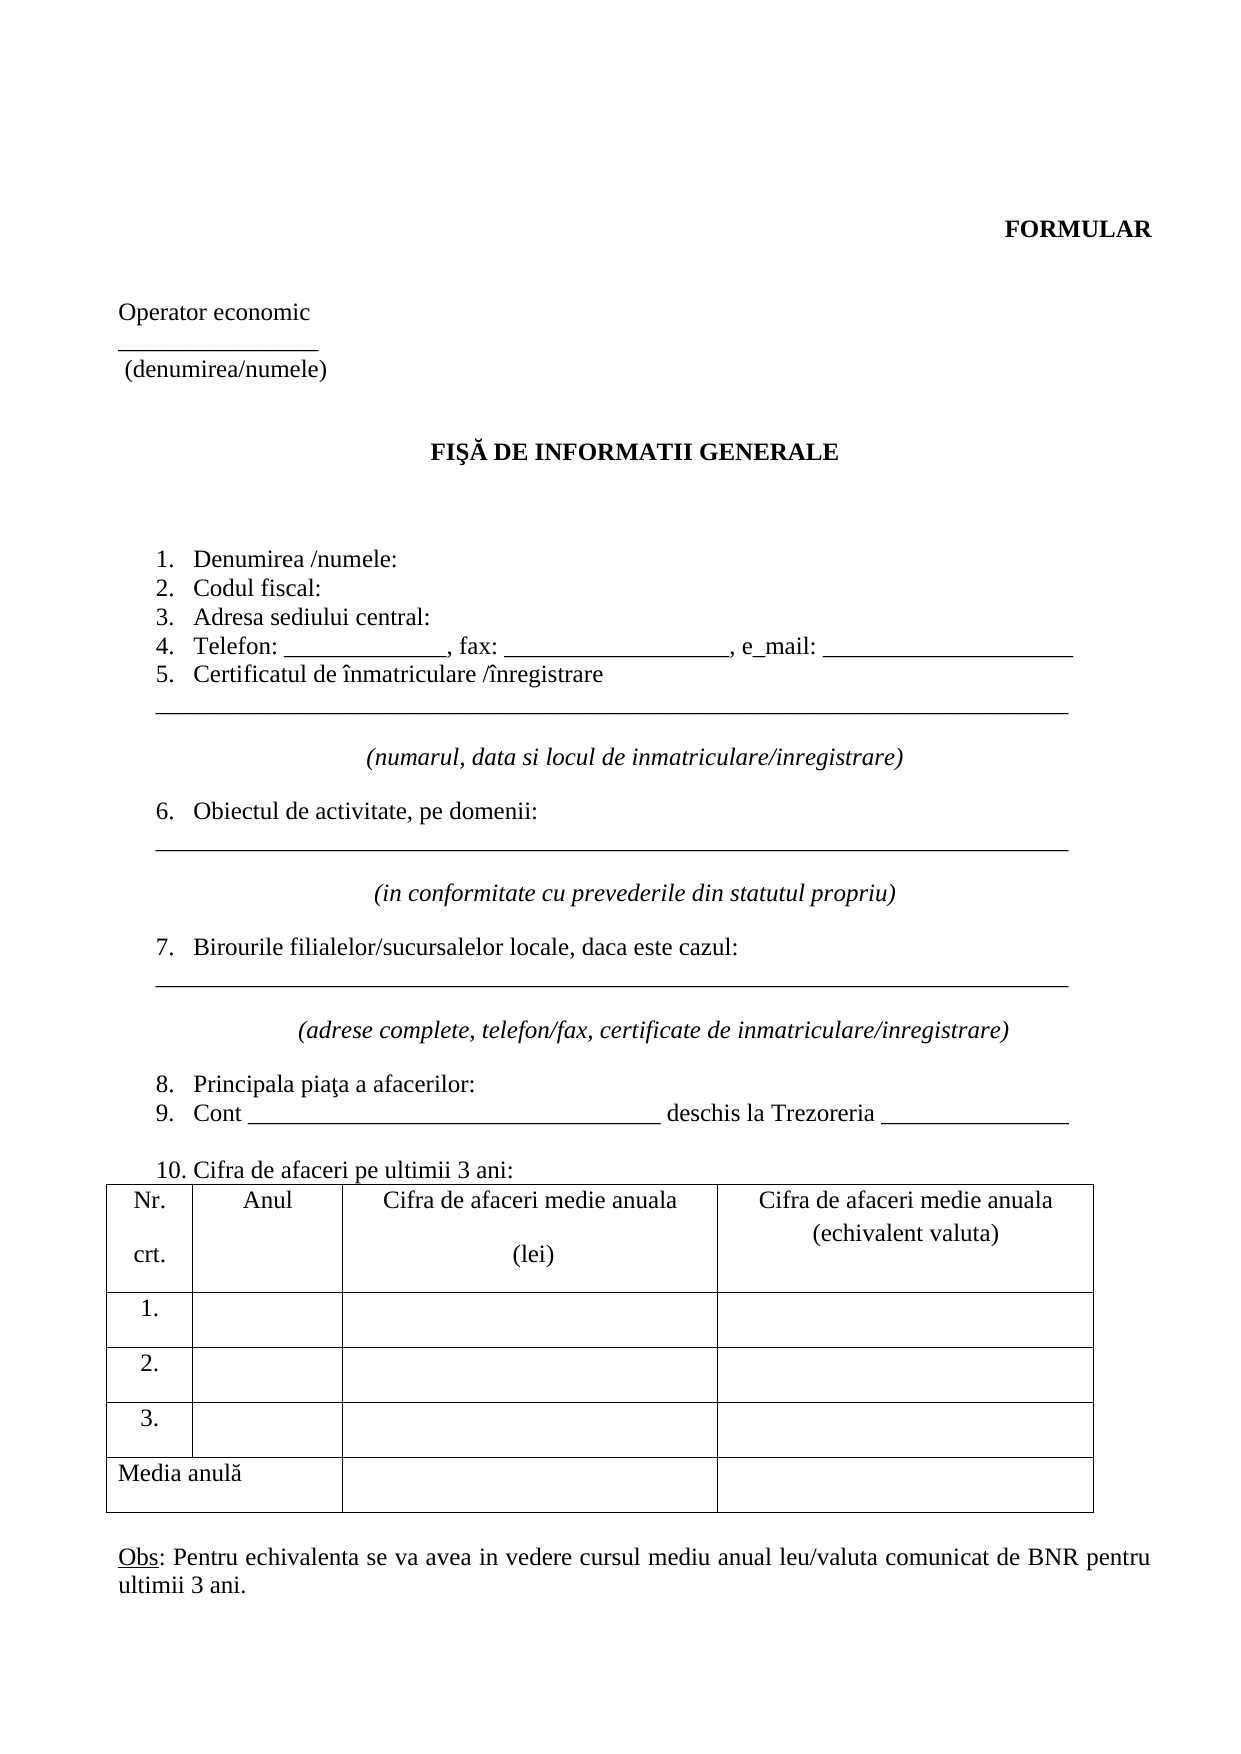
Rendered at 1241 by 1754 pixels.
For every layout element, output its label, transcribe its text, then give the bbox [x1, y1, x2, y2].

list Cifra de afaceri pe ultimii 3 ani: [156, 1155, 1152, 1184]
table_cell [343, 1403, 717, 1457]
text Obs: Pentru echivalenta se va avea in vedere cursul mediu anual leu/valuta comunicat de BNR pentru ultimii 3 ani. [118, 1542, 1152, 1599]
text (in conformitate cu prevederile din statutul propriu) [118, 878, 1152, 907]
table_cell [718, 1293, 1093, 1347]
text (adrese complete, telefon/fax, certificate de inmatriculare/inregistrare) [156, 1015, 1152, 1044]
table_header Cifra de afaceri medie anuala (lei) [343, 1185, 717, 1292]
text ________________ [118, 325, 1152, 354]
table_header Nr. crt. [107, 1185, 192, 1292]
list Cont _________________________________ deschis la Trezoreria _______________ [156, 1098, 1152, 1126]
text (denumirea/numele) [118, 354, 1152, 383]
table_cell 3. [107, 1403, 192, 1457]
table_cell [343, 1458, 717, 1512]
table_cell [343, 1293, 717, 1347]
text _________________________________________________________________________ [156, 961, 1152, 990]
table_cell [343, 1348, 717, 1402]
table_cell [193, 1348, 342, 1402]
text Operator economic [118, 297, 1152, 325]
text FORMULAR [118, 214, 1152, 243]
table_cell [718, 1458, 1093, 1512]
list Principala piaţa a afacerilor: [156, 1069, 1152, 1098]
table_cell Media anulă [107, 1458, 342, 1512]
table_cell [718, 1403, 1093, 1457]
table_header Anul [193, 1185, 342, 1292]
table_cell [193, 1403, 342, 1457]
text _________________________________________________________________________ [156, 688, 1152, 717]
list Telefon: _____________, fax: __________________, e_mail: ____________________ [156, 631, 1152, 659]
table_cell 1. [107, 1293, 192, 1347]
list Codul fiscal: [156, 573, 1152, 602]
list Birourile filialelor/sucursalelor locale, daca este cazul: [156, 932, 1152, 961]
list Denumirea /numele: [156, 544, 1152, 573]
text _________________________________________________________________________ [156, 825, 1152, 853]
table_header Cifra de afaceri medie anuala (echivalent valuta) [718, 1185, 1093, 1292]
list Adresa sediului central: [156, 602, 1152, 631]
text FIŞĂ DE INFORMATII GENERALE [118, 437, 1152, 466]
list Certificatul de înmatriculare /înregistrare [156, 659, 1152, 688]
text (numarul, data si locul de inmatriculare/inregistrare) [118, 742, 1152, 771]
list Obiectul de activitate, pe domenii: [156, 796, 1152, 825]
table_cell 2. [107, 1348, 192, 1402]
table_cell [193, 1293, 342, 1347]
table_cell [718, 1348, 1093, 1402]
